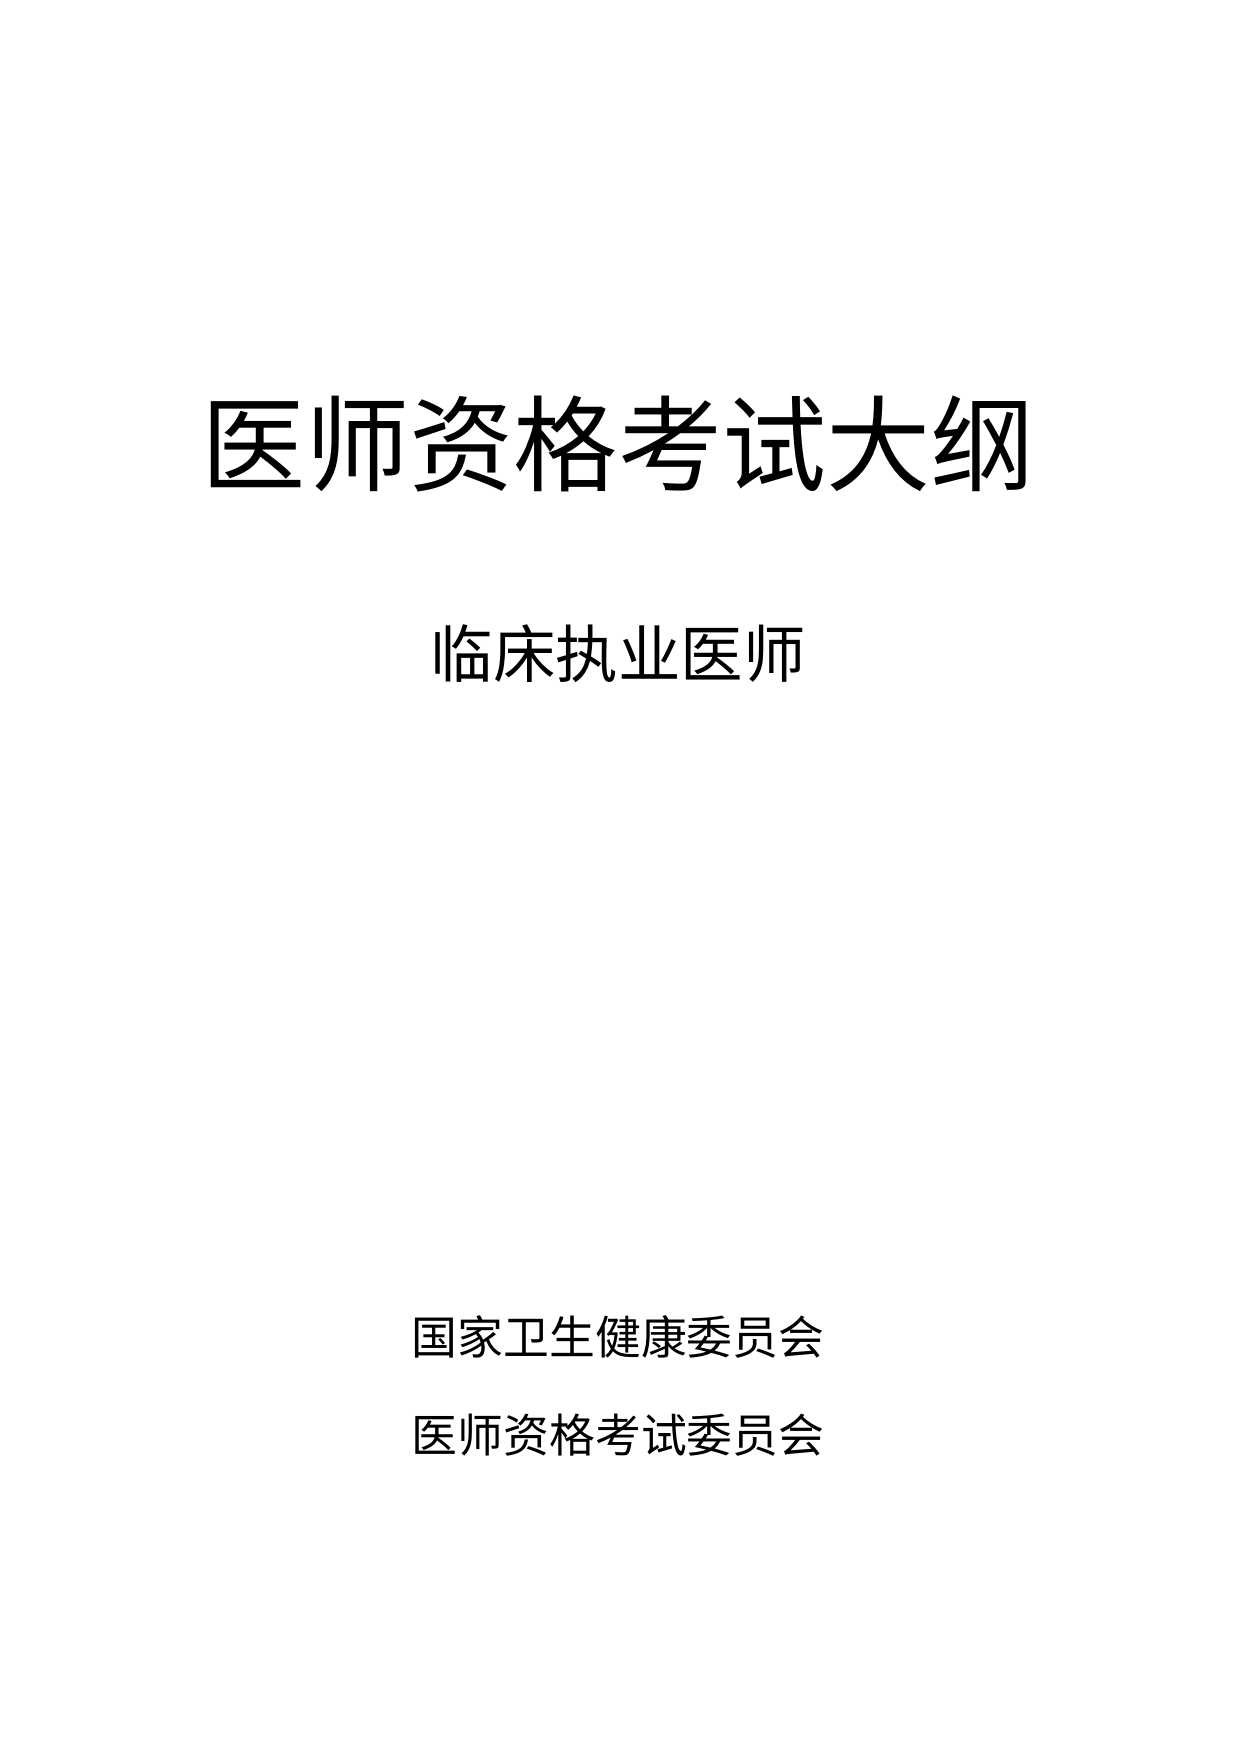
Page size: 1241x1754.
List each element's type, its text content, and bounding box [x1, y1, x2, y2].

text 临床执业医师 [128, 604, 1107, 695]
text 医师资格考试大纲 [128, 357, 1107, 519]
text 医师资格考试委员会 [128, 1383, 1107, 1481]
text 国家卫生健康委员会 [128, 1286, 1107, 1383]
